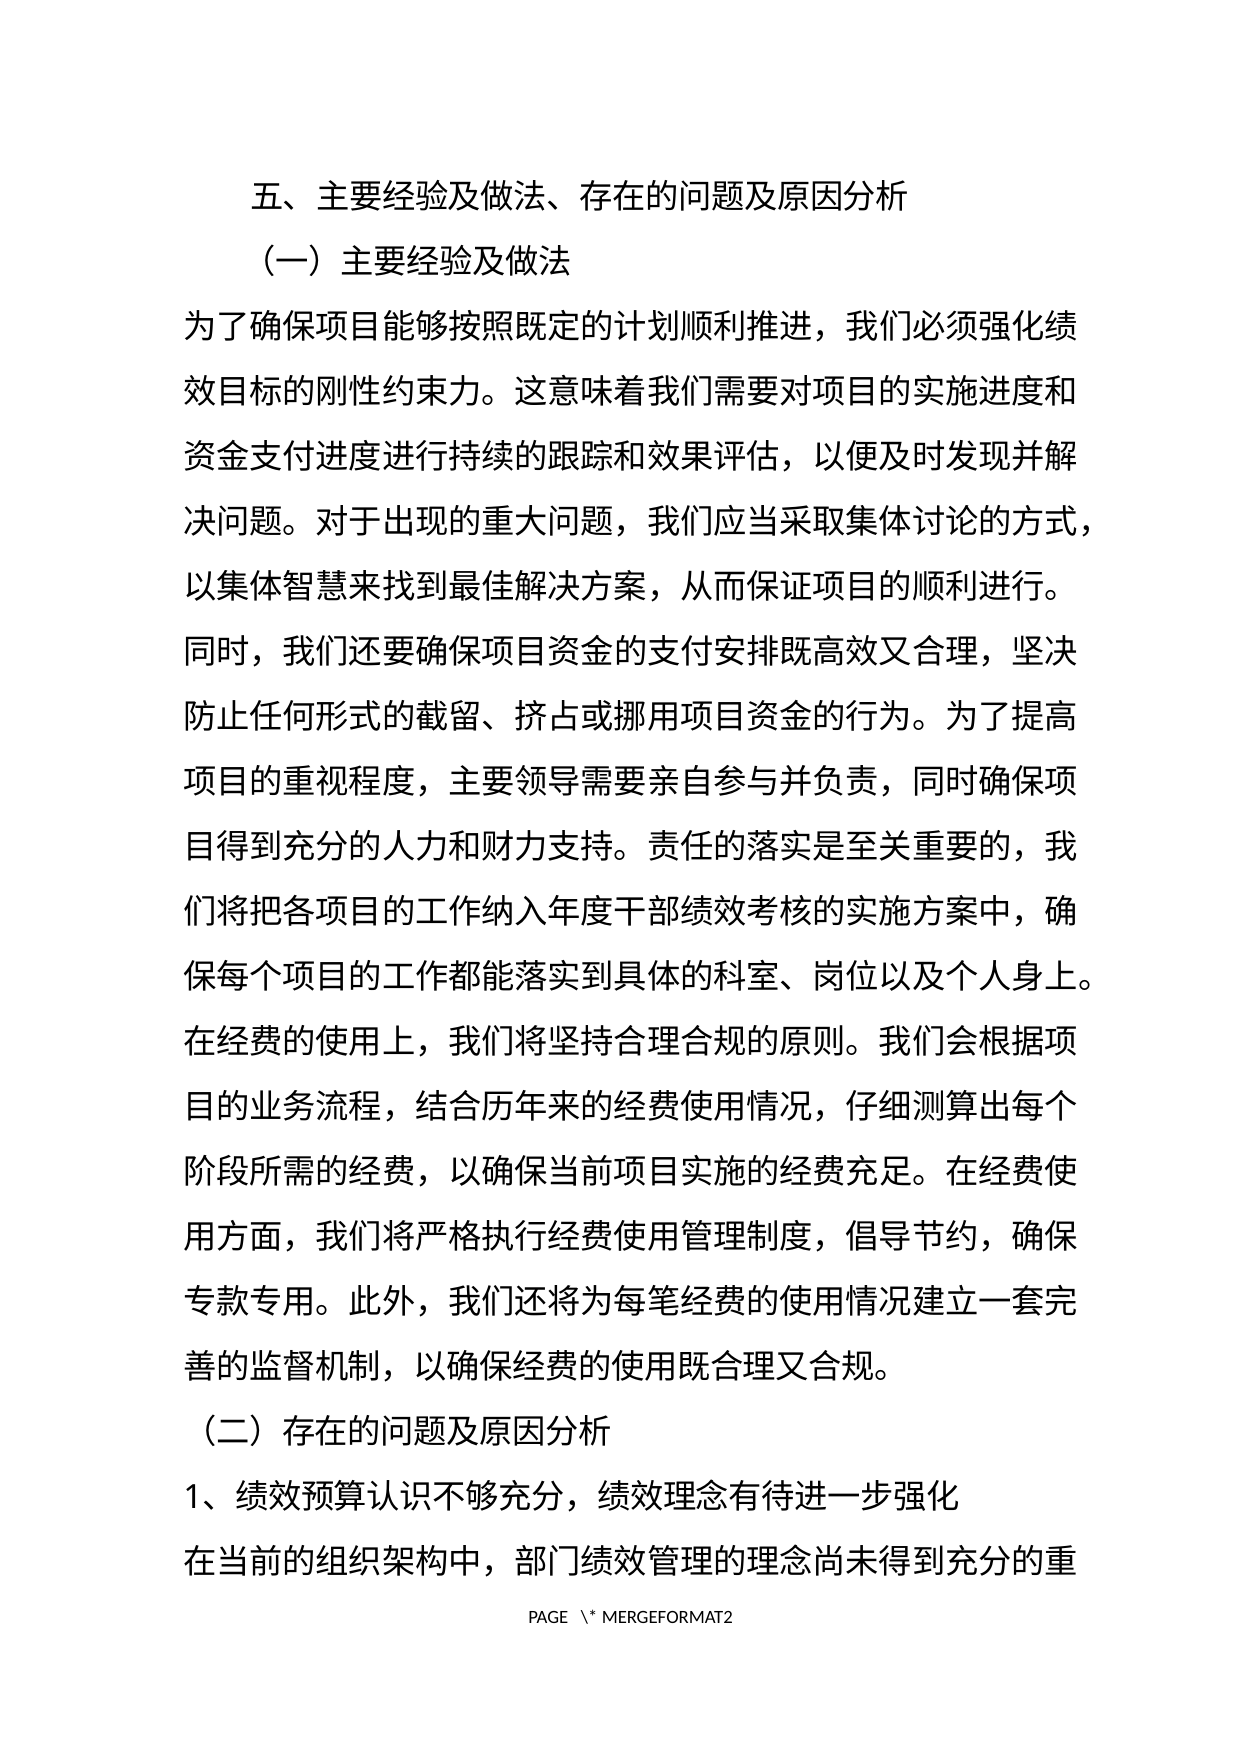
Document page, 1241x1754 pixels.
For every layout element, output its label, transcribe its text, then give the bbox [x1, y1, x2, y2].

list 主要经验及做法、存在的问题及原因分析 [183, 162, 1078, 227]
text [183, 227, 1078, 1592]
